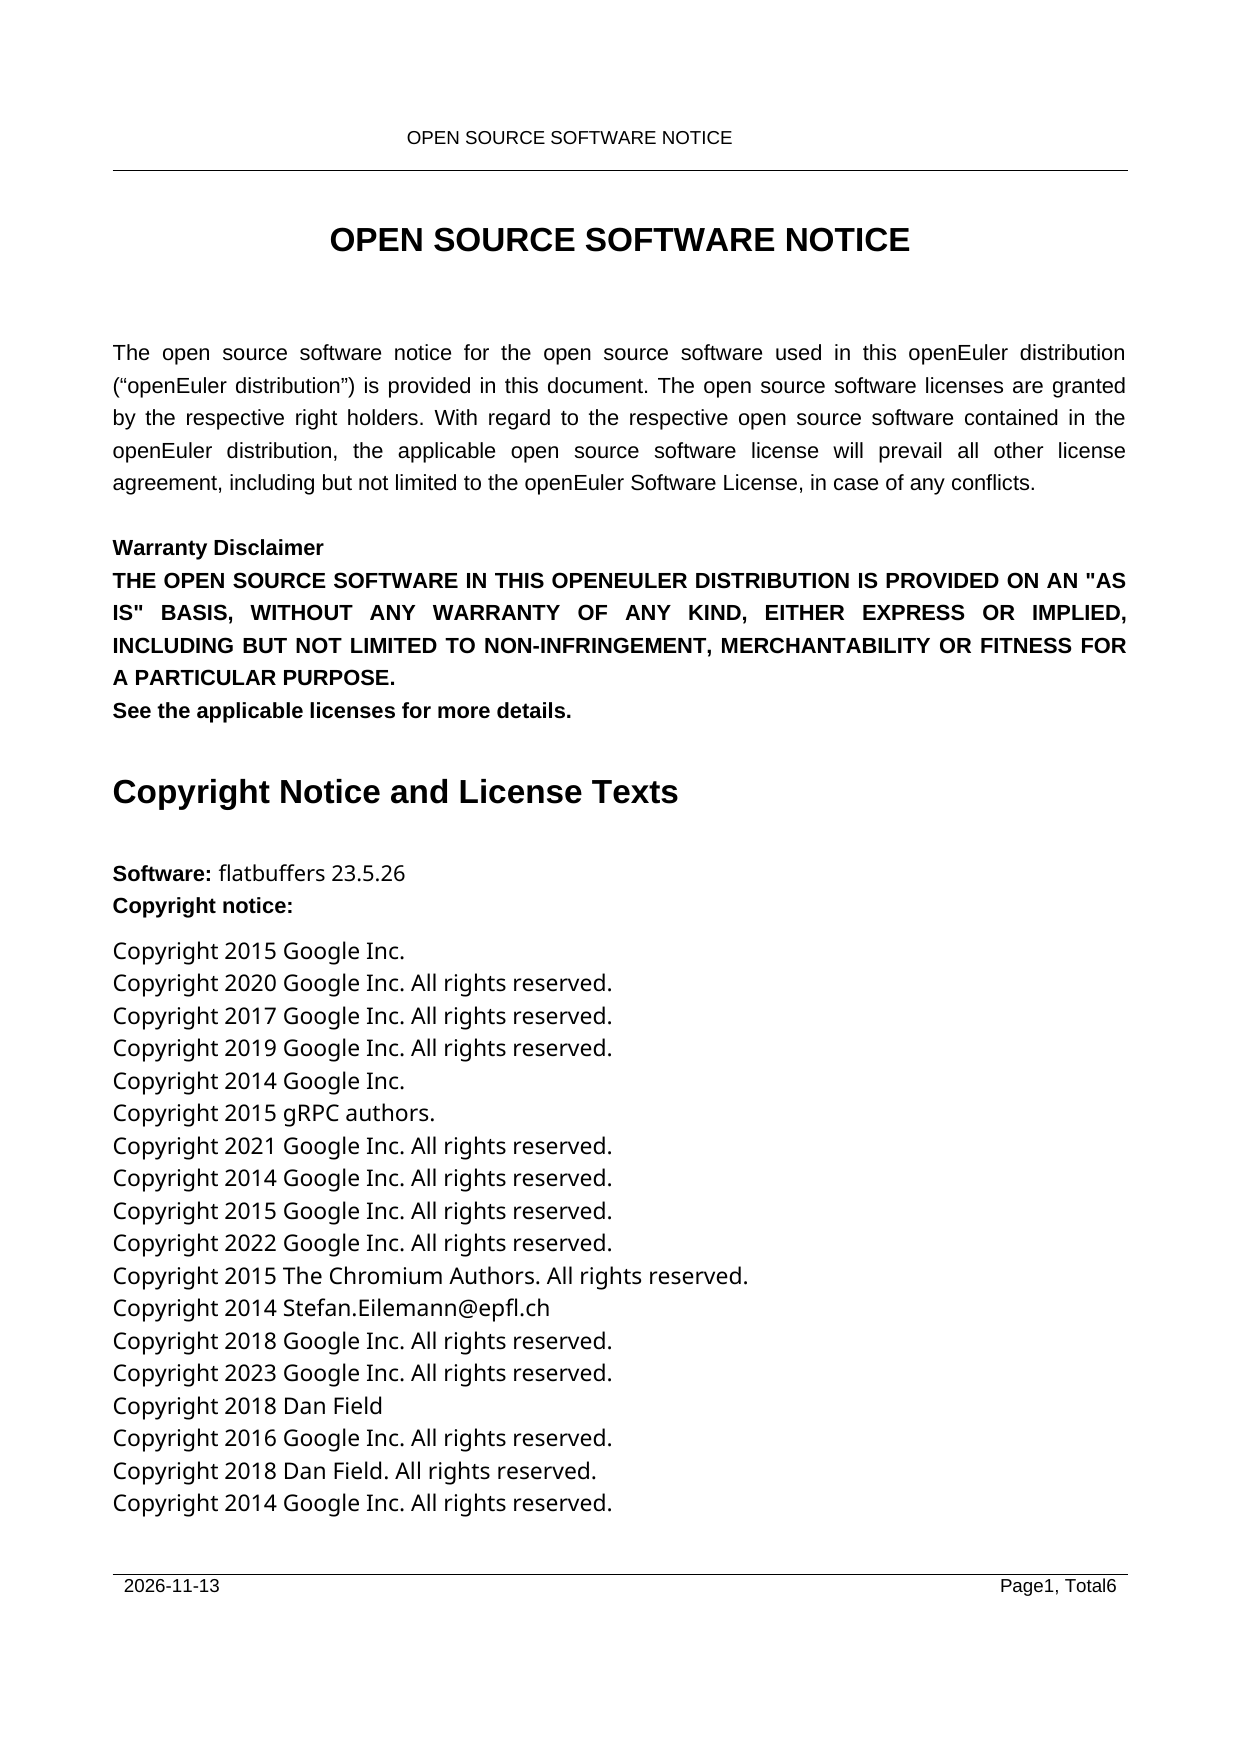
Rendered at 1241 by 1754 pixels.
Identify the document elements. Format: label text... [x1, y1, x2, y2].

text Copyright Notice and License Texts [112, 759, 1128, 824]
text The open source software notice for the open source software used in this openEuler distribution (“openEuler distribution”) is provided in this document. The open source software licenses are granted by the respective right holders. With regard to the respective open source software contained in the openEuler distribution, the applicable open source software license will prevail all other license agreement, including but not limited to the openEuler Software License, in case of any conflicts. [112, 336, 1128, 499]
text Warranty Disclaimer [112, 531, 1128, 564]
text OPEN SOURCE SOFTWARE NOTICE [112, 206, 1128, 271]
text THE OPEN SOURCE SOFTWARE IN THIS OPENEULER DISTRIBUTION IS PROVIDED ON AN "AS IS" BASIS, WITHOUT ANY WARRANTY OF ANY KIND, EITHER EXPRESS OR IMPLIED, INCLUDING BUT NOT LIMITED TO NON-INFRINGEMENT, MERCHANTABILITY OR FITNESS FOR A PARTICULAR PURPOSE. See the applicable licenses for more details. [112, 564, 1128, 726]
text Copyright notice: [112, 889, 1128, 921]
title Software: flatbuffers 23.5.26 [112, 856, 1128, 889]
text Copyright 2015 Google Inc. Copyright 2020 Google Inc. All rights reserved. Copyright 2017 Google Inc. All rights reserved. ﻿Copyright 2019 Google Inc. All rights reserved. Copyright 2014 Google Inc. Copyright 2015 gRPC authors. Copyright 2021 Google Inc. All rights reserved. Copyright 2014 Google Inc. All rights reserved. Copyright 2015 Google Inc. All rights reserved. Copyright 2022 Google Inc. All rights reserved. Copyright 2015 The Chromium Authors. All rights reserved. Copyright 2014 Stefan.Eilemann@epfl.ch Copyright 2018 Google Inc. All rights reserved. Copyright 2023 Google Inc. All rights reserved. Copyright 2018 Dan Field Copyright 2016 Google Inc. All rights reserved. Copyright 2018 Dan Field. All rights reserved. ﻿Copyright 2014 Google Inc. All rights reserved. [112, 934, 1128, 1551]
